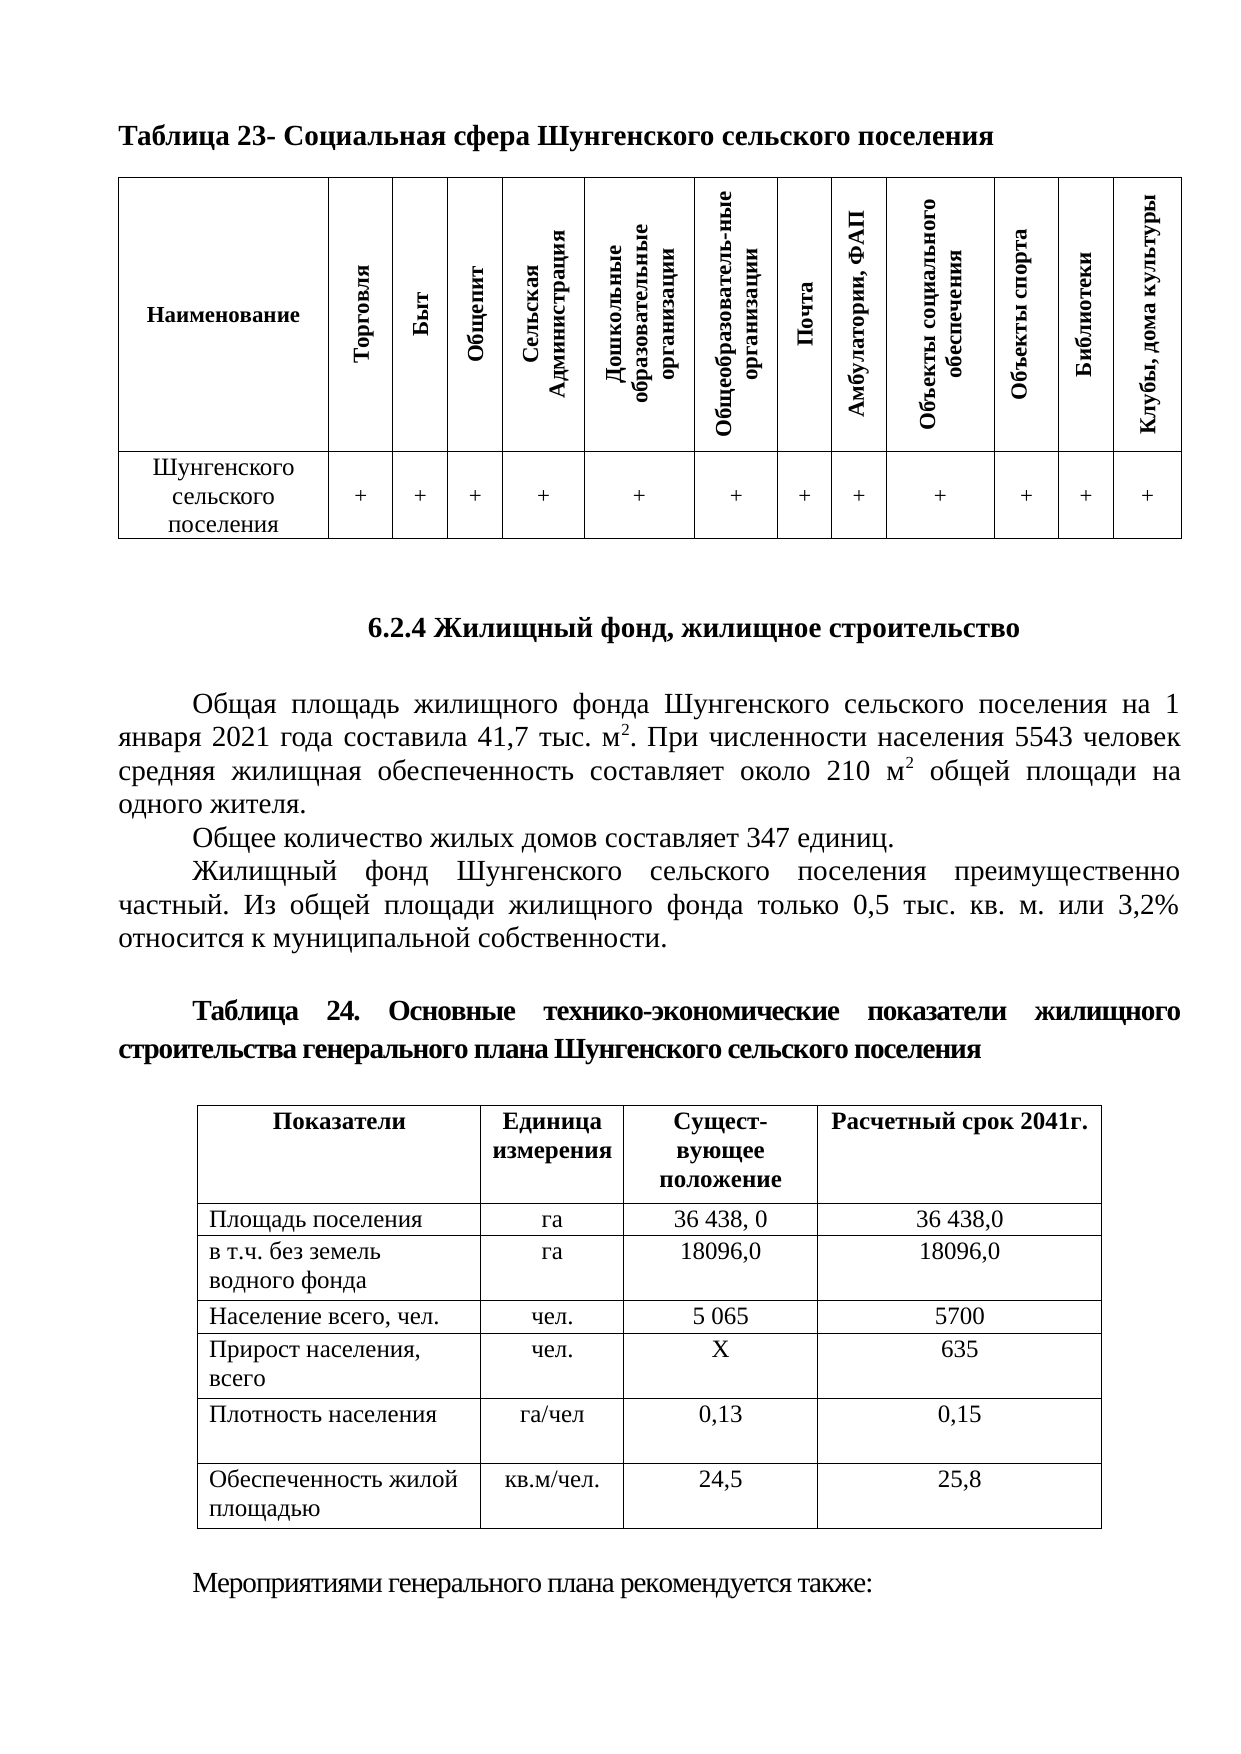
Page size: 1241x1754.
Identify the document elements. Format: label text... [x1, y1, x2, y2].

list 6.2.4 Жилищный фонд, жилищное строительство [207, 610, 1181, 644]
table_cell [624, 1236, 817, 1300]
text Общее количество жилых домов составляет 347 единиц. [118, 820, 1181, 853]
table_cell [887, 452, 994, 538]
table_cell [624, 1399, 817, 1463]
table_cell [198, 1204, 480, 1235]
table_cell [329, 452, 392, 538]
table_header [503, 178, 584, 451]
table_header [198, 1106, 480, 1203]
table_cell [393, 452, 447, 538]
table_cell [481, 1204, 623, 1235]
text Общая площадь жилищного фонда Шунгенского сельского поселения на 1 января 2021 года составила 41,7 тыс. м2. При численности населения 5543 человек средняя жилищная обеспеченность составляет около 210 м2 общей площади на одного жителя. [118, 686, 1181, 820]
text Таблица 23- Социальная сфера Шунгенского сельского поселения [118, 118, 1181, 152]
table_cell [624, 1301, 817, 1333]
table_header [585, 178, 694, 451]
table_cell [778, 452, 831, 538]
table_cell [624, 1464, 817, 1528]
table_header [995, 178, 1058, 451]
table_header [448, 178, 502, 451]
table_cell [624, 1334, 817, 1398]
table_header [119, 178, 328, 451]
text Таблица 24. Основные технико-экономические показатели жилищного строительства генерального плана Шунгенского сельского поселения [118, 993, 1181, 1065]
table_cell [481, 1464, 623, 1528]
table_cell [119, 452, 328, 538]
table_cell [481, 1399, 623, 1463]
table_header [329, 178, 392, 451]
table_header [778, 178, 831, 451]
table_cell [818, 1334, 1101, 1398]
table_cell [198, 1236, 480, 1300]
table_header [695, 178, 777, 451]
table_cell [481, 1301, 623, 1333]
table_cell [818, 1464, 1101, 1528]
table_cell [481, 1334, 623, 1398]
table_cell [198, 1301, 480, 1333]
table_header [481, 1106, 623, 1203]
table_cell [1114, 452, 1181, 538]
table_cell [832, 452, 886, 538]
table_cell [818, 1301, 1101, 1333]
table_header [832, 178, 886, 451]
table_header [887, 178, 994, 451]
text Жилищный фонд Шунгенского сельского поселения преимущественно частный. Из общей площади жилищного фонда только 0,5 тыс. кв. м. или 3,2% относится к муниципальной собственности. [118, 853, 1181, 954]
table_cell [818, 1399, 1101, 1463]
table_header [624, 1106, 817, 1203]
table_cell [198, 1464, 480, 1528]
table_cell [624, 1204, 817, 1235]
text Мероприятиями генерального плана рекомендуется также: [118, 1565, 1181, 1598]
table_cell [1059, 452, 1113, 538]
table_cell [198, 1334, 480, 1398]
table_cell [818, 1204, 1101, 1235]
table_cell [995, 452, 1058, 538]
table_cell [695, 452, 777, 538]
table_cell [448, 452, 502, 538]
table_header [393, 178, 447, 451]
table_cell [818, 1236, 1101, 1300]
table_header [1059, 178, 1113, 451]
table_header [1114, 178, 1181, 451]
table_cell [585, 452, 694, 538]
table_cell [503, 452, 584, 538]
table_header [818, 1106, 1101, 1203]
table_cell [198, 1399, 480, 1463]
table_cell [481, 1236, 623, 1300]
